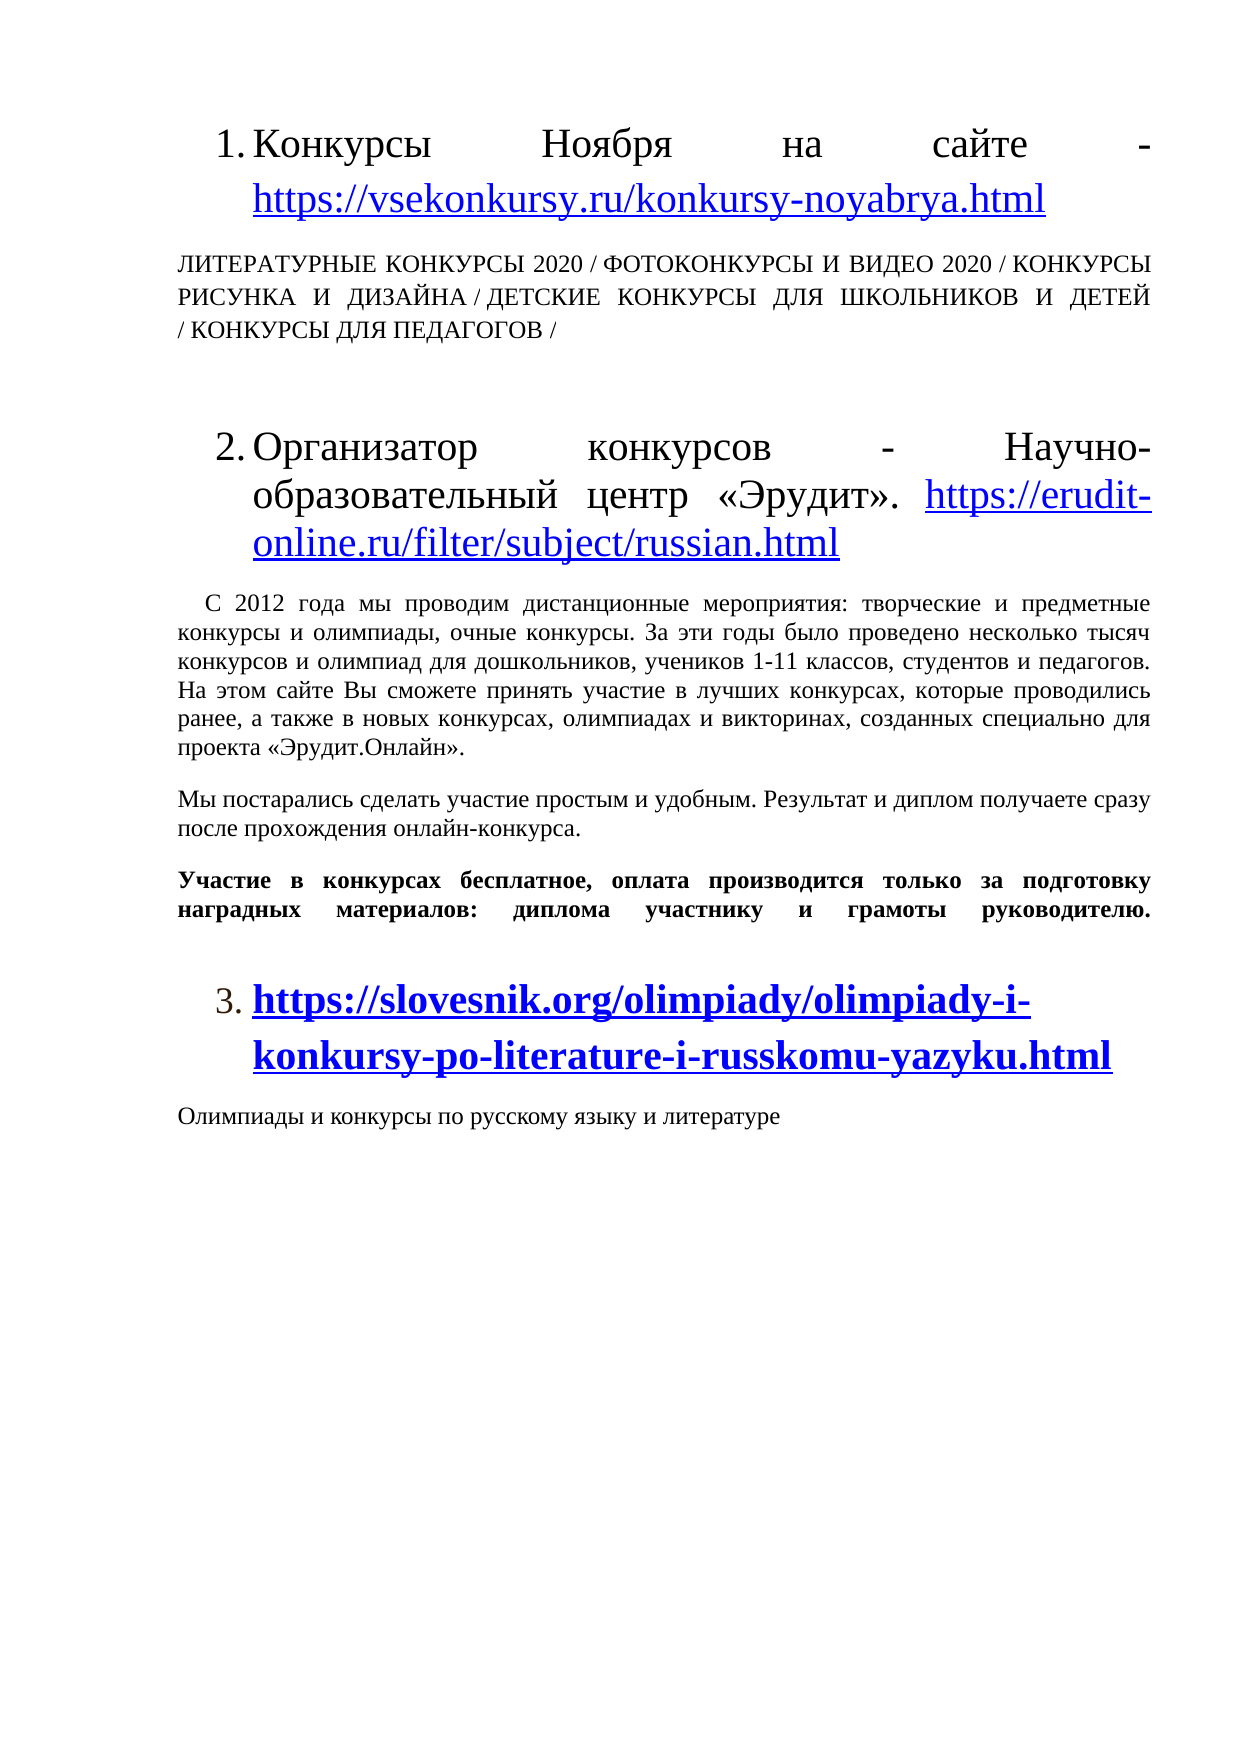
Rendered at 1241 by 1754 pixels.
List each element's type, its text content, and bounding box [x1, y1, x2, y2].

text Мы постарались сделать участие простым и удобным. Результат и диплом получаете сразу после прохождения онлайн-конкурса. [177, 784, 1152, 842]
subtitle https://slovesnik.org/olimpiady/olimpiady-i-konkursy-po-literature-i-russkomu-yazyku.html [215, 975, 1152, 1078]
list Конкурсы Ноября на сайте - https://vsekonkursy.ru/konkursy-noyabrya.html [215, 118, 1152, 221]
text ЛИТЕРАТУРНЫЕ КОНКУРСЫ 2020 / ФОТОКОНКУРСЫ И ВИДЕО 2020 / КОНКУРСЫ РИСУНКА И ДИЗАЙНА / ДЕТСКИЕ КОНКУРСЫ ДЛЯ ШКОЛЬНИКОВ И ДЕТЕЙ / КОНКУРСЫ ДЛЯ ПЕДАГОГОВ / [177, 305, 1152, 344]
list Организатор конкурсов - Научно-образовательный центр «Эрудит». https://erudit-online.ru/filter/subject/russian.html [215, 421, 1152, 565]
text С 2012 года мы проводим дистанционные мероприятия: творческие и предметные конкурсы и олимпиады, очные конкурсы. За эти годы было проведено несколько тысяч конкурсов и олимпиад для дошкольников, учеников 1-11 классов, студентов и педагогов. На этом сайте Вы сможете принять участие в лучших конкурсах, которые проводились ранее, а также в новых конкурсах, олимпиадах и викторинах, созданных специально для проекта «Эрудит.Онлайн». [177, 588, 1152, 761]
text Участие в конкурсах бесплатное, оплата производится только за подготовку наградных материалов: диплома участнику и грамоты руководителю. [177, 865, 1152, 952]
text ЛИТЕРАТУРНЫЕ КОНКУРСЫ 2020 / ФОТОКОНКУРСЫ И ВИДЕО 2020 / КОНКУРСЫ РИСУНКА И ДИЗАЙНА / ДЕТСКИЕ КОНКУРСЫ ДЛЯ ШКОЛЬНИКОВ И ДЕТЕЙ / КОНКУРСЫ ДЛЯ ПЕДАГОГОВ / [177, 249, 1152, 304]
subtitle Олимпиады и конкурсы по русскому языку и литературе [177, 1101, 1152, 1129]
